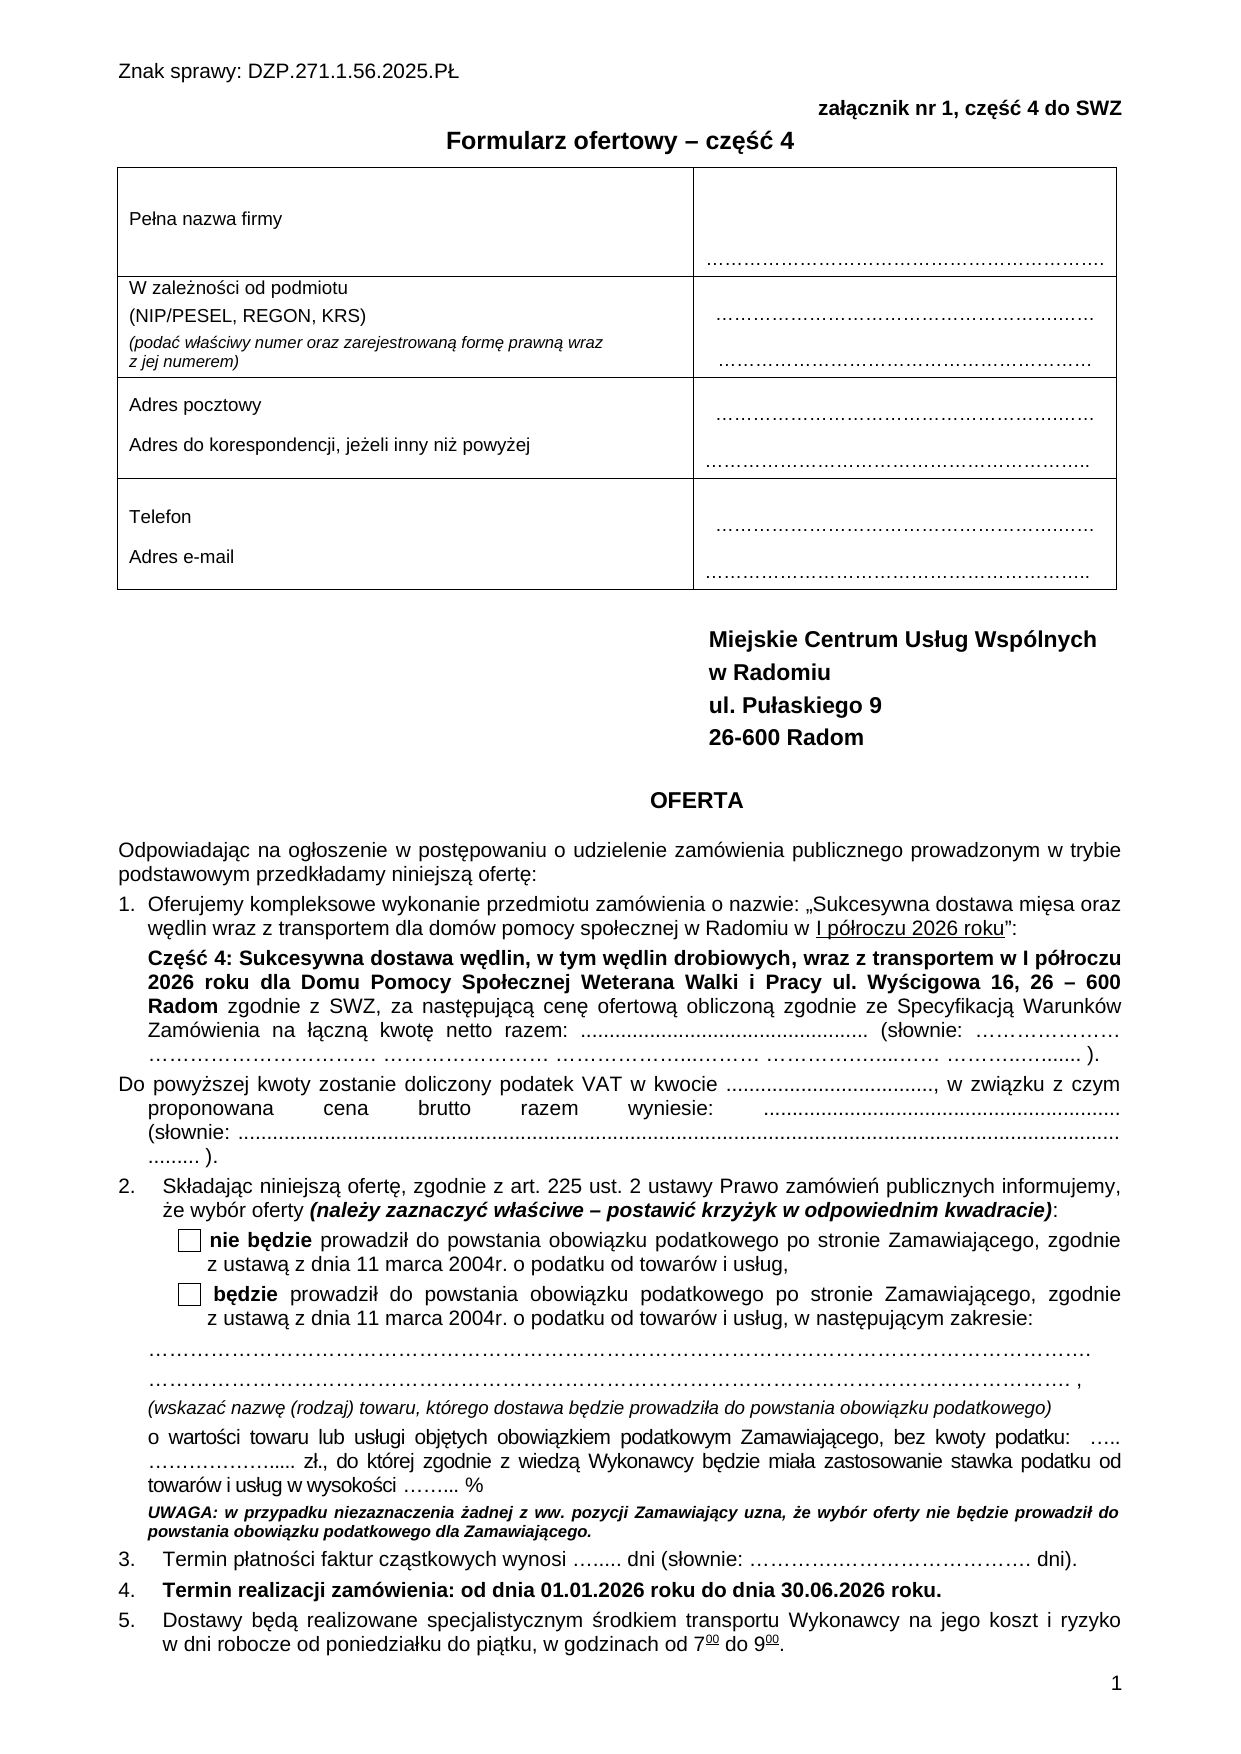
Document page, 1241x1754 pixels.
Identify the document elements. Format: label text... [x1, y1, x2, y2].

table_cell ……………………………………………….…… …………………………………………………….. [694, 378, 1116, 477]
text w Radomiu [118, 659, 1122, 685]
list Składając niniejszą ofertę, zgodnie z art. 225 ust. 2 ustawy Prawo zamówień publicznych informujemy, że wybór oferty (należy zaznaczyć właściwe – postawić krzyżyk w odpowiednim kwadracie): [118, 1174, 1122, 1222]
table_cell Adres pocztowy Adres do korespondencji, jeżeli inny niż powyżej [118, 378, 693, 477]
text ul. Pułaskiego 9 [118, 692, 1122, 718]
list Termin płatności faktur cząstkowych wynosi …..... dni (słownie: ………….………………………. dni). [118, 1547, 1122, 1571]
text 26-600 Radom [118, 724, 1122, 751]
list Termin realizacji zamówienia: od dnia 01.01.2026 roku do dnia 30.06.2026 roku. [118, 1577, 1122, 1601]
list o wartości towaru lub usługi objętych obowiązkiem podatkowym Zamawiającego, bez kwoty podatku: …..………………..... zł., do której zgodnie z wiedzą Wykonawcy będzie miała zastosowanie stawka podatku od towarów i usług w wysokości ……... % [148, 1424, 1122, 1496]
table_header Pełna nazwa firmy [118, 168, 693, 276]
text Odpowiadając na ogłoszenie w postępowaniu o udzielenie zamówienia publicznego prowadzonym w trybie podstawowym przedkładamy niniejszą ofertę: [118, 837, 1122, 885]
text UWAGA: w przypadku niezaznaczenia żadnej z ww. pozycji Zamawiający uzna, że wybór oferty nie będzie prowadził do powstania obowiązku podatkowego dla Zamawiającego. [148, 1503, 1122, 1541]
text nie będzie prowadził do powstania obowiązku podatkowego po stronie Zamawiającego, zgodnie z ustawą z dnia 11 marca 2004r. o podatku od towarów i usług, [177, 1228, 1122, 1276]
table_cell W zależności od podmiotu (NIP/PESEL, REGON, KRS) (podać właściwy numer oraz zarejestrowaną formę prawną wraz z jej numerem) [118, 277, 693, 377]
list Dostawy będą realizowane specjalistycznym środkiem transportu Wykonawcy na jego koszt i ryzyko w dni robocze od poniedziałku do piątku, w godzinach od 700 do 900. [118, 1608, 1122, 1656]
text Miejskie Centrum Usług Wspólnych [118, 626, 1122, 653]
table_header ………………………………………………………. [694, 168, 1116, 276]
list ………………………………………………………………………………………………………………………. [148, 1336, 1122, 1360]
list Część 4: Sukcesywna dostawa wędlin, w tym wędlin drobiowych, wraz z transportem w I półroczu 2026 roku dla Domu Pomocy Społecznej Weterana Walki i Pracy ul. Wyścigowa 16, 26 – 600 Radom zgodnie z SWZ, za następującą cenę ofertową obliczoną zgodnie ze Specyfikacją Warunków Zamówienia na łączną kwotę netto razem: .................................................. (słownie: ………………… …………………………… …………………… ………………...……… ………….…....…… ………..…....... ). [148, 946, 1122, 1066]
list Do powyższej kwoty zostanie doliczony podatek VAT w kwocie ...................................., w związku z czym proponowana cena brutto razem wyniesie: .............................................................. (słownie: .................................................................................................................................................................. ). [118, 1072, 1122, 1168]
list będzie prowadził do powstania obowiązku podatkowego po stronie Zamawiającego, zgodnie z ustawą z dnia 11 marca 2004r. o podatku od towarów i usług, w następującym zakresie: [177, 1282, 1122, 1330]
list Oferujemy kompleksowe wykonanie przedmiotu zamówienia o nazwie: „Sukcesywna dostawa mięsa oraz wędlin wraz z transportem dla domów pomocy społecznej w Radomiu w I półroczu 2026 roku”: [118, 892, 1122, 939]
table_cell Telefon Adres e-mail [118, 479, 693, 588]
text załącznik nr 1, część 4 do SWZ [118, 96, 1122, 119]
text Formularz ofertowy – część 4 [118, 126, 1122, 154]
text OFERTA [118, 787, 1122, 813]
table_cell ……………………………………………….…… …………………………………………………… [694, 277, 1116, 377]
list (wskazać nazwę (rodzaj) towaru, którego dostawa będzie prowadziła do powstania obowiązku podatkowego) [148, 1397, 1122, 1418]
list ……………………………………………………………………………………………………………………. , [148, 1367, 1122, 1391]
table_cell ……………………………………………….…… …………………………………………………….. [694, 479, 1116, 588]
